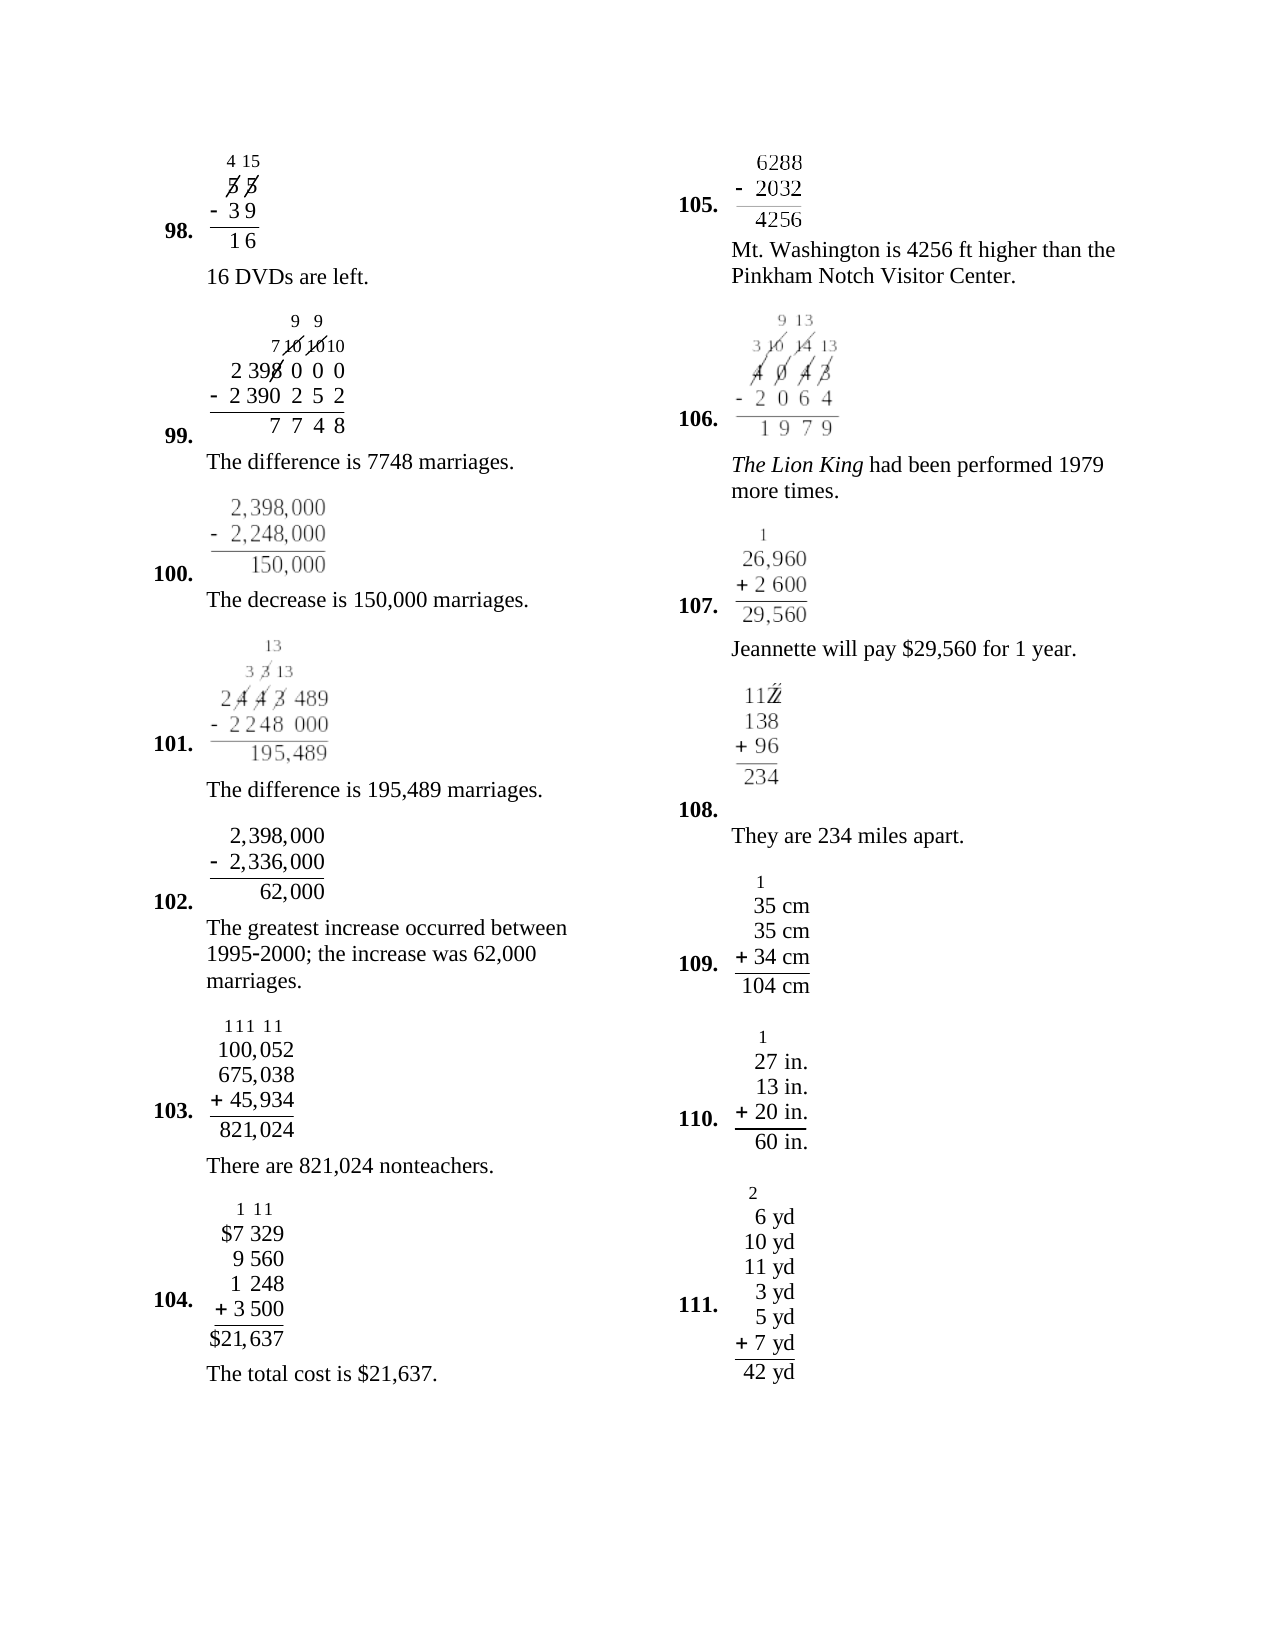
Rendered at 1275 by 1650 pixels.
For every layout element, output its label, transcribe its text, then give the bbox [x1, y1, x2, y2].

text 108. [675, 683, 1125, 823]
text 110. [675, 1025, 1125, 1160]
text 106. [675, 310, 1125, 451]
text The Lion King had been performed 1979 more times. [675, 451, 1125, 503]
text 100. The decrease is 150,000 marriages. [150, 495, 600, 612]
text 99. The difference is 7748 marriages. [150, 310, 600, 474]
text 104. The total cost is $21,637. [150, 1199, 600, 1387]
text 98. 16 DVDs are left. [150, 150, 600, 289]
text 103. There are 821,024 nonteachers. [150, 1014, 600, 1178]
text Jeannette will pay $29,560 for 1 year. [675, 636, 1125, 662]
text 101. The difference is 195,489 marriages. [150, 633, 600, 802]
text They are 234 miles apart. [675, 823, 1125, 849]
text 111. [675, 1181, 1125, 1394]
text 105. Mt. Washington is 4256 ft higher than the Pinkham Notch Visitor Center. [675, 150, 1125, 289]
text 109. [675, 870, 1125, 1004]
text 102. The greatest increase occurred between 19952000; the increase was 62,000 marriages. [150, 823, 600, 993]
text 107. [675, 524, 1125, 636]
